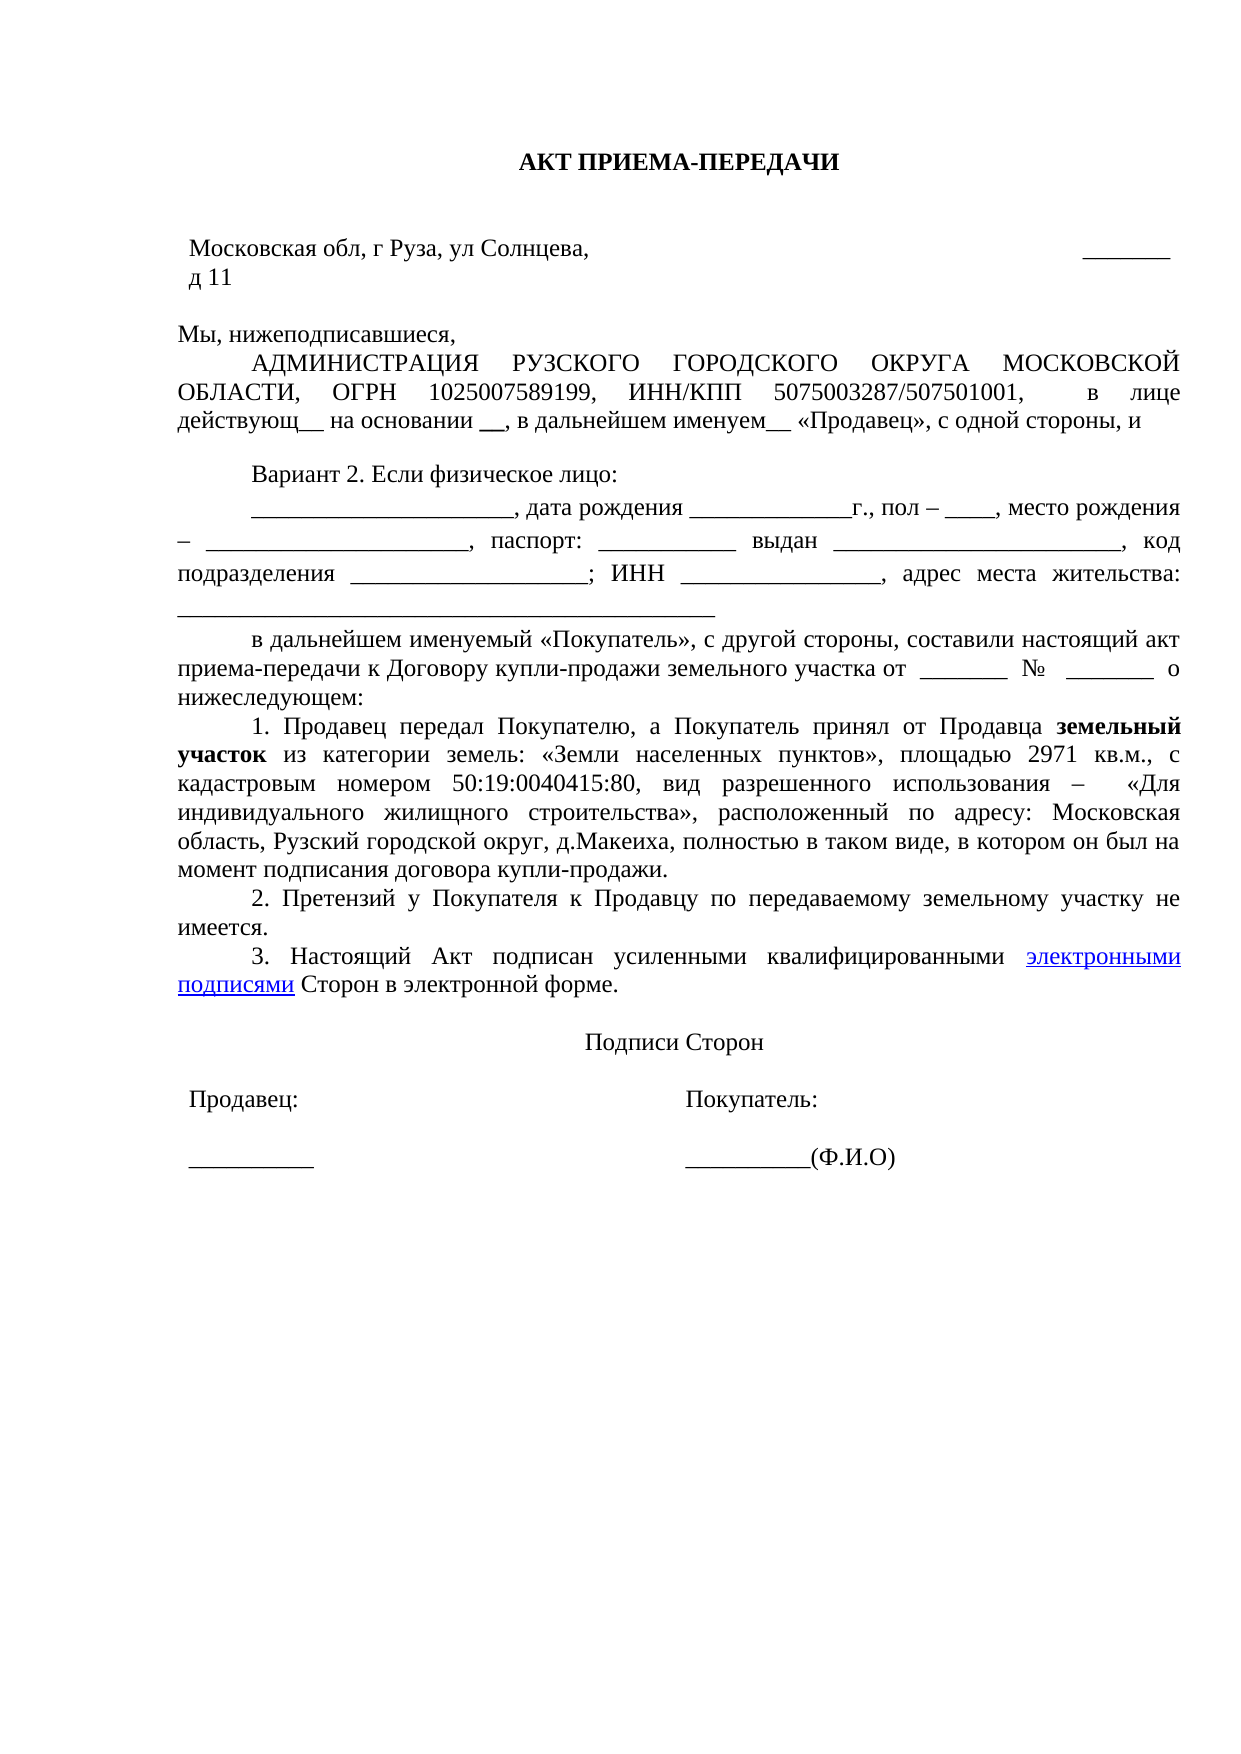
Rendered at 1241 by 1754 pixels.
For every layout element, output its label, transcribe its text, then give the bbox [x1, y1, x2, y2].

text 3. Настоящий Акт подписан усиленными квалифицированными электронными подписями Сторон в электронной форме. [177, 941, 1181, 998]
table_header _______ [605, 233, 1181, 291]
table_header Подписи Сторон [177, 1027, 1171, 1084]
text Мы, нижеподписавшиеся, [177, 319, 1181, 348]
text _____________________, дата рождения _____________г., пол – ____, место рождения – _____________________, паспорт: ___________ выдан _______________________, код подразделения ___________________; ИНН ________________, адрес места жительства: ___________________________________________ [177, 492, 1181, 620]
table_cell Покупатель: [674, 1085, 1171, 1142]
table_header Московская обл, г Руза, ул Солнцева, д 11 [177, 233, 605, 291]
table_cell Продавец: [177, 1085, 674, 1142]
text в дальнейшем именуемый «Покупатель», с другой стороны, составили настоящий акт приема-передачи к Договору купли-продажи земельного участка от _______ № _______ о нижеследующем: [177, 624, 1181, 711]
text 2. Претензий у Покупателя к Продавцу по передаваемому земельному участку не имеется. [177, 883, 1181, 941]
text АДМИНИСТРАЦИЯ РУЗСКОГО ГОРОДСКОГО ОКРУГА МОСКОВСКОЙ ОБЛАСТИ, ОГРН 1025007589199, ИНН/КПП 5075003287/507501001, в лице действующ__ на основании __, в дальнейшем именуем__ «Продавец», с одной стороны, и [177, 348, 1181, 434]
text 1. Продавец передал Покупателю, а Покупатель принял от Продавца земельный участок из категории земель: «Земли населенных пунктов», площадью 2971 кв.м., с кадастровым номером 50:19:0040415:80, вид разрешенного использования – «Для индивидуального жилищного строительства», расположенный по адресу: Московская область, Рузский городской округ, д.Макеиха, полностью в таком виде, в котором он был на момент подписания договора купли-продажи. [177, 711, 1181, 883]
table_cell __________ [177, 1142, 674, 1199]
text Вариант 2. Если физическое лицо: [177, 459, 1181, 488]
text АКТ ПРИЕМА-ПЕРЕДАЧИ [177, 147, 1181, 176]
table_cell __________(Ф.И.О) [674, 1142, 1171, 1199]
